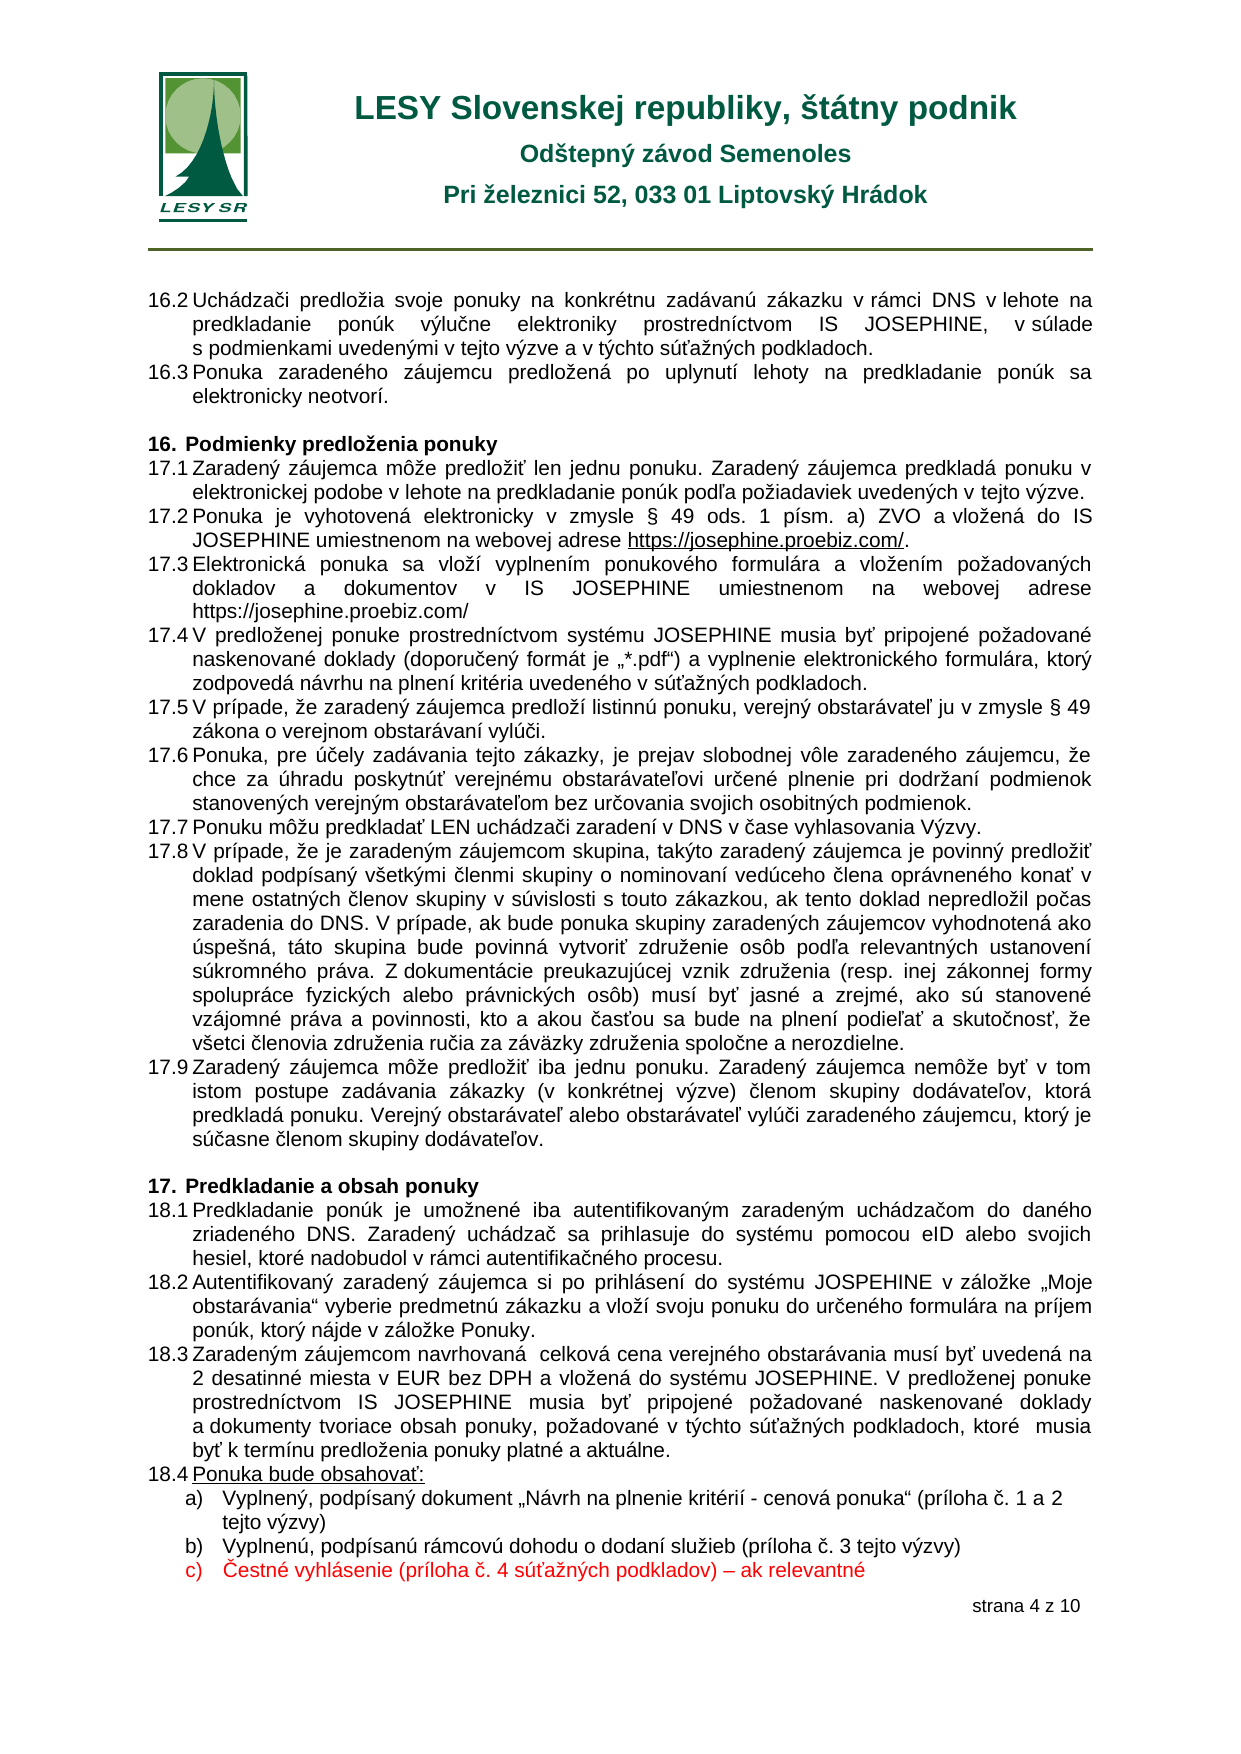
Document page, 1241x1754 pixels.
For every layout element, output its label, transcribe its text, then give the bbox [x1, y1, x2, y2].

list Ponuka, pre účely zadávania tejto zákazky, je prejav slobodnej vôle zaradeného záujemcu, že chce za úhradu poskytnúť verejnému obstarávateľovi určené plnenie pri dodržaní podmienok stanovených verejným obstarávateľom bez určovania svojich osobitných podmienok. [148, 743, 1093, 815]
list Zaradený záujemca môže predložiť iba jednu ponuku. Zaradený záujemca nemôže byť v tom istom postupe zadávania zákazky (v konkrétnej výzve) členom skupiny dodávateľov, ktorá predkladá ponuku. Verejný obstarávateľ alebo obstarávateľ vylúči zaradeného záujemcu, ktorý je súčasne členom skupiny dodávateľov. [148, 1054, 1093, 1150]
list Autentifikovaný zaradený záujemca si po prihlásení do systému JOSPEHINE v záložke „Moje obstarávania“ vyberie predmetnú zákazku a vloží svoju ponuku do určeného formulára na príjem ponúk, ktorý nájde v záložke Ponuky. [148, 1270, 1093, 1342]
list Ponuku môžu predkladať LEN uchádzači zaradení v DNS v čase vyhlasovania Výzvy. [148, 815, 1093, 839]
list Elektronická ponuka sa vloží vyplnením ponukového formulára a vložením požadovaných dokladov a dokumentov v IS JOSEPHINE umiestnenom na webovej adrese https://josephine.proebiz.com/ [148, 551, 1093, 623]
list Zaradený záujemca môže predložiť len jednu ponuku. Zaradený záujemca predkladá ponuku v elektronickej podobe v lehote na predkladanie ponúk podľa požiadaviek uvedených v tejto výzve. [148, 456, 1093, 503]
list Vyplnený, podpísaný dokument „Návrh na plnenie kritérií - cenová ponuka“ (príloha č. 1 a 2 tejto výzvy) [185, 1486, 1093, 1534]
list Podmienky predloženia ponuky [148, 432, 1093, 456]
list Zaradeným záujemcom navrhovaná celková cena verejného obstarávania musí byť uvedená na 2 desatinné miesta v EUR bez DPH a vložená do systému JOSEPHINE. V predloženej ponuke prostredníctvom IS JOSEPHINE musia byť pripojené požadované naskenované doklady a dokumenty tvoriace obsah ponuky, požadované v týchto súťažných podkladoch, ktoré musia byť k termínu predloženia ponuky platné a aktuálne. [148, 1342, 1093, 1462]
list Predkladanie ponúk je umožnené iba autentifikovaným zaradeným uchádzačom do daného zriadeného DNS. Zaradený uchádzač sa prihlasuje do systému pomocou eID alebo svojich hesiel, ktoré nadobudol v rámci autentifikačného procesu. [148, 1198, 1093, 1270]
list V predloženej ponuke prostredníctvom systému JOSEPHINE musia byť pripojené požadované naskenované doklady (doporučený formát je „*.pdf“) a vyplnenie elektronického formulára, ktorý zodpovedá návrhu na plnení kritéria uvedeného v súťažných podkladoch. [148, 623, 1093, 695]
list Čestné vyhlásenie (príloha č. 4 súťažných podkladov) – ak relevantné [185, 1558, 1093, 1582]
list V prípade, že zaradený záujemca predloží listinnú ponuku, verejný obstarávateľ ju v zmysle § 49 zákona o verejnom obstarávaní vylúči. [148, 695, 1093, 743]
list V prípade, že je zaradeným záujemcom skupina, takýto zaradený záujemca je povinný predložiť doklad podpísaný všetkými členmi skupiny o nominovaní vedúceho člena oprávneného konať v mene ostatných členov skupiny v súvislosti s touto zákazkou, ak tento doklad nepredložil počas zaradenia do DNS. V prípade, ak bude ponuka skupiny zaradených záujemcov vyhodnotená ako úspešná, táto skupina bude povinná vytvoriť združenie osôb podľa relevantných ustanovení súkromného práva. Z dokumentácie preukazujúcej vznik združenia (resp. inej zákonnej formy spolupráce fyzických alebo právnických osôb) musí byť jasné a zrejmé, ako sú stanovené vzájomné práva a povinnosti, kto a akou časťou sa bude na plnení podieľať a skutočnosť, že všetci členovia združenia ručia za záväzky združenia spoločne a nerozdielne. [148, 839, 1093, 1054]
list Ponuka bude obsahovať: [148, 1462, 1093, 1486]
list Uchádzači predložia svoje ponuky na konkrétnu zadávanú zákazku v rámci DNS v lehote na predkladanie ponúk výlučne elektroniky prostredníctvom IS JOSEPHINE, v súlade s podmienkami uvedenými v tejto výzve a v týchto súťažných podkladoch. [148, 288, 1093, 360]
list Ponuka zaradeného záujemcu predložená po uplynutí lehoty na predkladanie ponúk sa elektronicky neotvorí. [148, 360, 1093, 408]
list Ponuka je vyhotovená elektronicky v zmysle § 49 ods. 1 písm. a) ZVO a vložená do IS JOSEPHINE umiestnenom na webovej adrese https://josephine.proebiz.com/. [148, 503, 1093, 551]
list Vyplnenú, podpísanú rámcovú dohodu o dodaní služieb (príloha č. 3 tejto výzvy) [185, 1534, 1093, 1558]
list Predkladanie a obsah ponuky [148, 1174, 1093, 1198]
